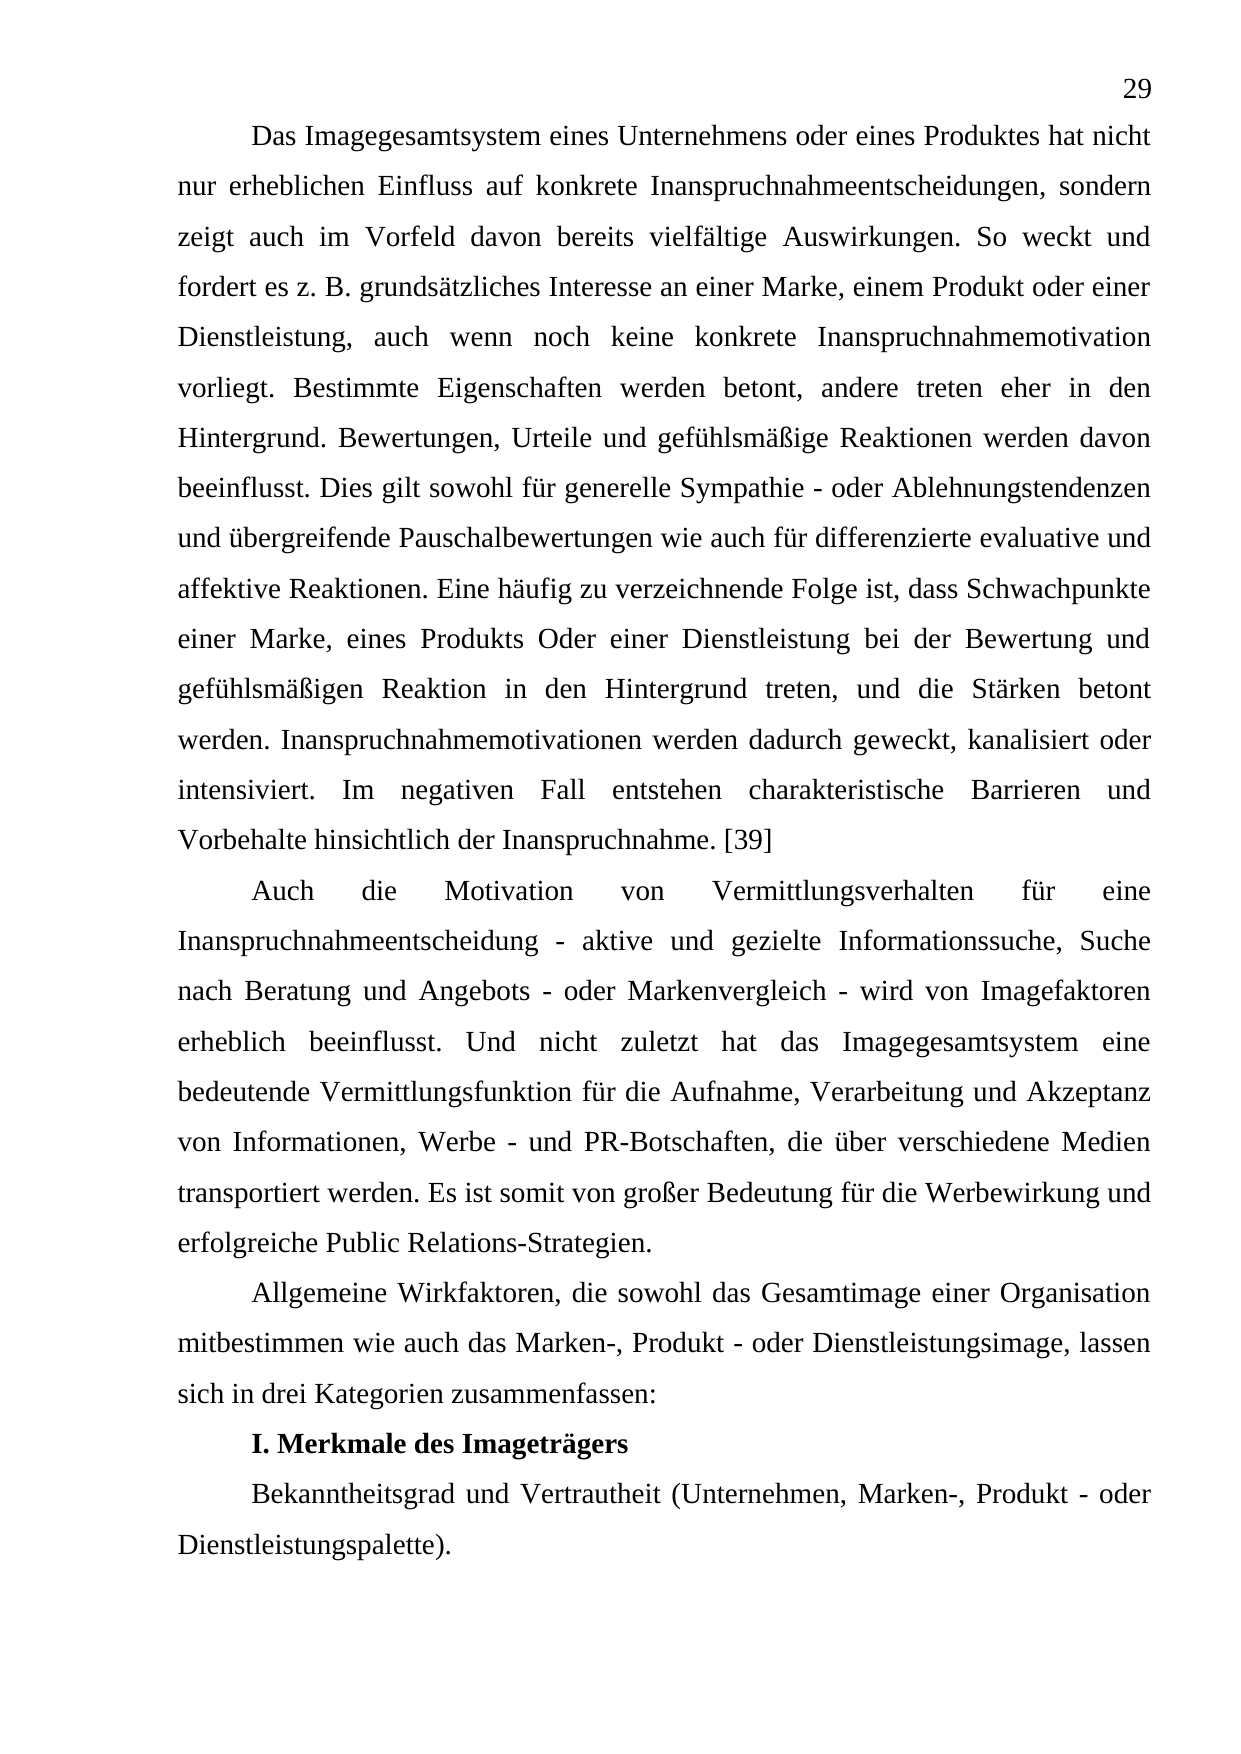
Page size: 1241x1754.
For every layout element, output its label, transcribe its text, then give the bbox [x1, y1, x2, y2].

text Bekanntheitsgrad und Vertrautheit (Unternehmen, Marken-, Produkt - oder Dienstleistungspalette). [177, 1477, 1152, 1560]
text Allgemeine Wirkfaktoren, die sowohl das Gesamtimage einer Organisation mitbestimmen wie auch das Marken-, Produkt - oder Dienstleistungsimage, lassen sich in drei Kategorien zusammenfassen: [177, 1275, 1152, 1409]
text Auch die Motivation von Vermittlungsverhalten für eine Inanspruchnahmeentscheidung - aktive und gezielte Informationssuche, Suche nach Beratung und Angebots - oder Markenvergleich - wird von Imagefaktoren erheblich beeinflusst. Und nicht zuletzt hat das Imagegesamtsystem eine bedeutende Vermittlungsfunktion für die Aufnahme, Verarbeitung und Akzeptanz von Informationen, Werbe - und PR-Botschaften, die über verschiedene Medien transportiert werden. Es ist somit von großer Bedeutung für die Werbewirkung und erfolgreiche Public Relations-Strategien. [177, 873, 1152, 1258]
text Das Imagegesamtsystem eines Unternehmens oder eines Produktes hat nicht nur erheblichen Einfluss auf konkrete Inanspruchnahmeentscheidungen, sondern zeigt auch im Vorfeld davon bereits vielfältige Auswirkungen. So weckt und fordert es z. B. grundsätzliches Interesse an einer Marke, einem Produkt oder einer Dienstleistung, auch wenn noch keine konkrete Inanspruchnahmemotivation vorliegt. Bestimmte Eigenschaften werden betont, andere treten eher in den Hintergrund. Bewertungen, Urteile und gefühlsmäßige Reaktionen werden davon beeinflusst. Dies gilt sowohl für generelle Sympathie - oder Ablehnungstendenzen und übergreifende Pauschalbewertungen wie auch für differenzierte evaluative und affektive Reaktionen. Eine häufig zu verzeichnende Folge ist, dass Schwachpunkte einer Marke, eines Produkts Oder einer Dienstleistung bei der Bewertung und gefühlsmäßigen Reaktion in den Hintergrund treten, und die Stärken betont werden. Inanspruchnahmemotivationen werden dadurch geweckt, kanalisiert oder intensiviert. Im negativen Fall entstehen charakteristische Barrieren und Vorbehalte hinsichtlich der Inanspruchnahme. [39] [177, 118, 1152, 856]
text I. Merkmale des Imageträgers [177, 1426, 1152, 1460]
